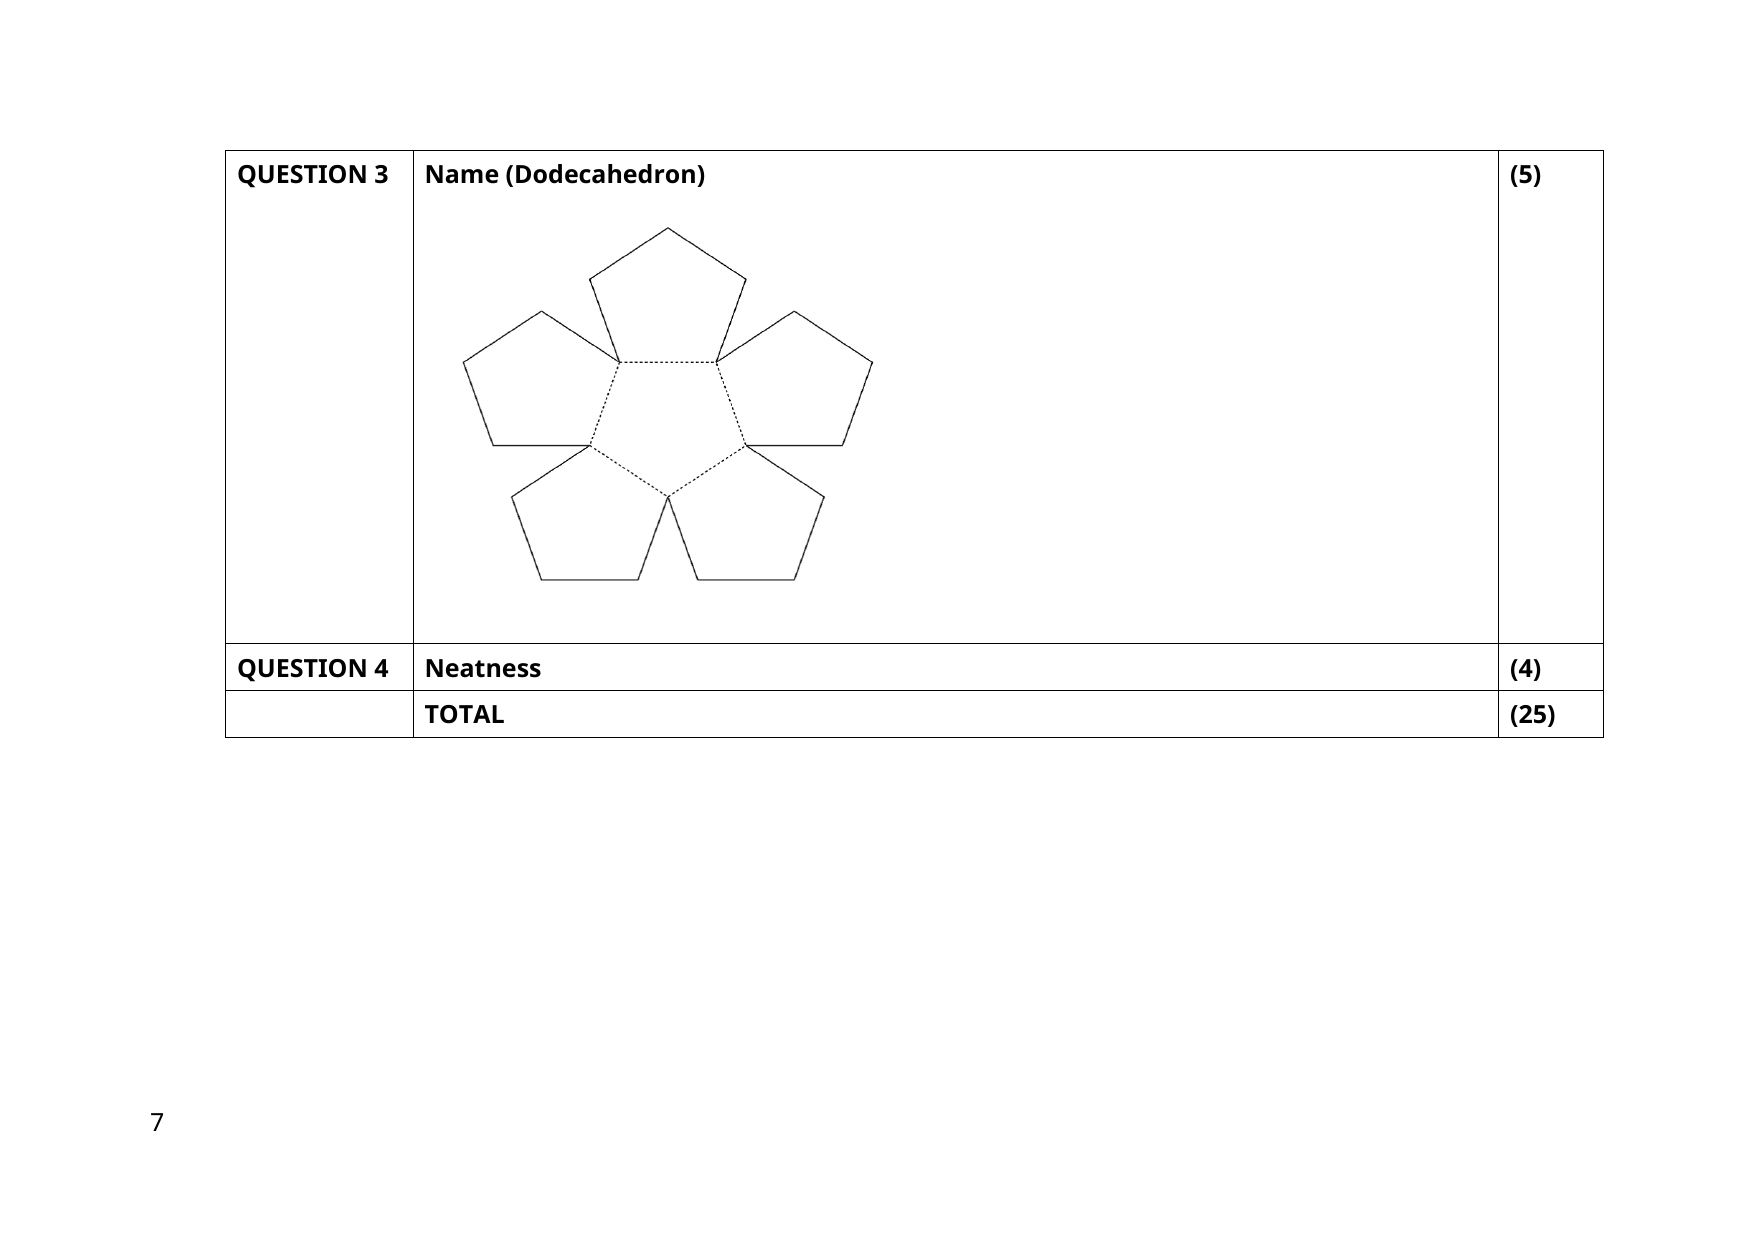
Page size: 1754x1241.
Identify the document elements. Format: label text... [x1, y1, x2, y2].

table_cell (25) [1499, 691, 1603, 737]
picture [424, 225, 886, 604]
table_cell Neatness [414, 644, 1498, 690]
table_cell [226, 691, 413, 737]
table_header QUESTION 3 [226, 151, 413, 643]
table_cell TOTAL [414, 691, 1498, 737]
table_cell (4) [1499, 644, 1603, 690]
table_header (5) [1499, 151, 1603, 643]
table_header Name (Dodecahedron) [414, 151, 1498, 643]
table_cell QUESTION 4 [226, 644, 413, 690]
